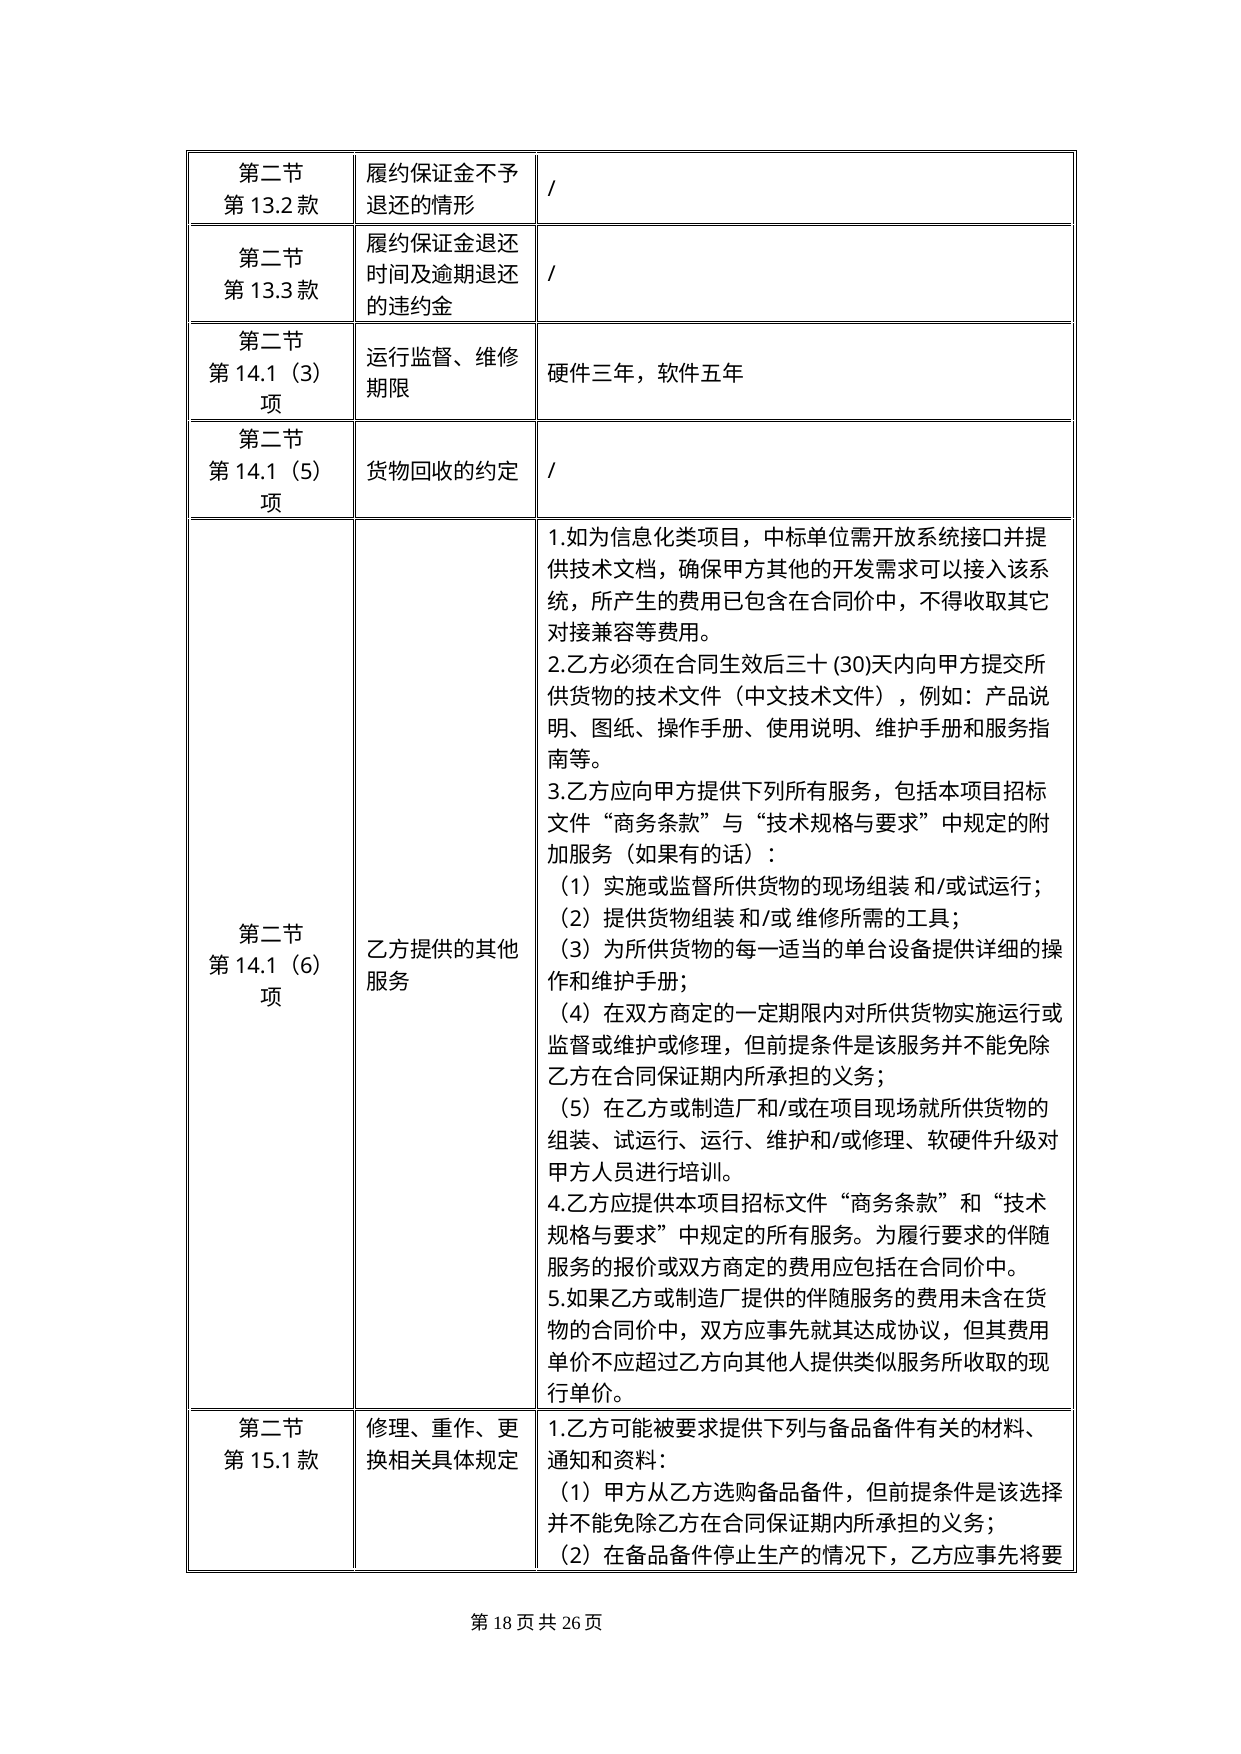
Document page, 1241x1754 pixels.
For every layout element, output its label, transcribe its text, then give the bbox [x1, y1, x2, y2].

table_cell 第二节 第13.2款 [188, 151, 355, 223]
table_cell 乙方提供的其他服务 [356, 520, 535, 1408]
table_cell / [536, 153, 1073, 223]
table_cell 修理、重作、更换相关具体规定 [355, 1411, 536, 1570]
table_cell / [538, 223, 1073, 321]
table_cell 履约保证金退还时间及逾期退还的违约金 [356, 226, 535, 321]
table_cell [536, 1408, 1075, 1570]
table_cell 第二节 第13.3款 [189, 223, 353, 321]
table_cell 第二节 第14.1（3）项 [189, 321, 353, 419]
table_cell 货物回收的约定 [356, 422, 535, 517]
table_cell 1.如为信息化类项目，中标单位需开放系统接口并提供技术文档，确保甲方其他的开发需求可以接入该系统，所产生的费用已包含在合同价中，不得收取其它对接兼容等费用。 2.乙方必须在合同生效后三十 (30)天内向甲方提交所供货物的技术文件（中文技术文件），例如：产品说明、图纸、操作手册、使用说明、维护手册和服务指南等。 3.乙方应向甲方提供下列所有服务，包括本项目招标文件“商务条款”与“技术规格与要求”中规定的附加服务（如果有的话）： （1）实施或监督所供货物的现场组装 和/或试运行； （2）提供货物组装 和/或 维修所需的工具； （3）为所供货物的每一适当的单台设备提供详细的操作和维护手册； （4）在双方商定的一定期限内对所供货物实施运行或监督或维护或修理，但前提条件是该服务并不能免除乙方在合同保证期内所承担的义务； （5）在乙方或制造厂和/或在项目现场就所供货物的组装、试运行、运行、维护和/或修理、软硬件升级对甲方人员进行培训。 4.乙方应提供本项目招标文件“商务条款”和“技术规格与要求”中规定的所有服务。为履行要求的伴随服务的报价或双方商定的费用应包括在合同价中。 5.如果乙方或制造厂提供的伴随服务的费用未含在货物的合同价中，双方应事先就其达成协议，但其费用单价不应超过乙方向其他人提供类似服务所收取的现行单价。 [536, 517, 1075, 1408]
table_cell 履约保证金不予退还的情形 [355, 153, 536, 223]
table_cell 第二节 第15.1款 [188, 1408, 355, 1570]
table_cell / [536, 419, 1075, 517]
table_cell 运行监督、维修期限 [356, 324, 535, 419]
table_cell 第二节 第14.1（6）项 [188, 517, 355, 1408]
table_cell 硬件三年，软件五年 [538, 321, 1073, 419]
table_cell 第二节 第14.1（5）项 [188, 419, 355, 517]
